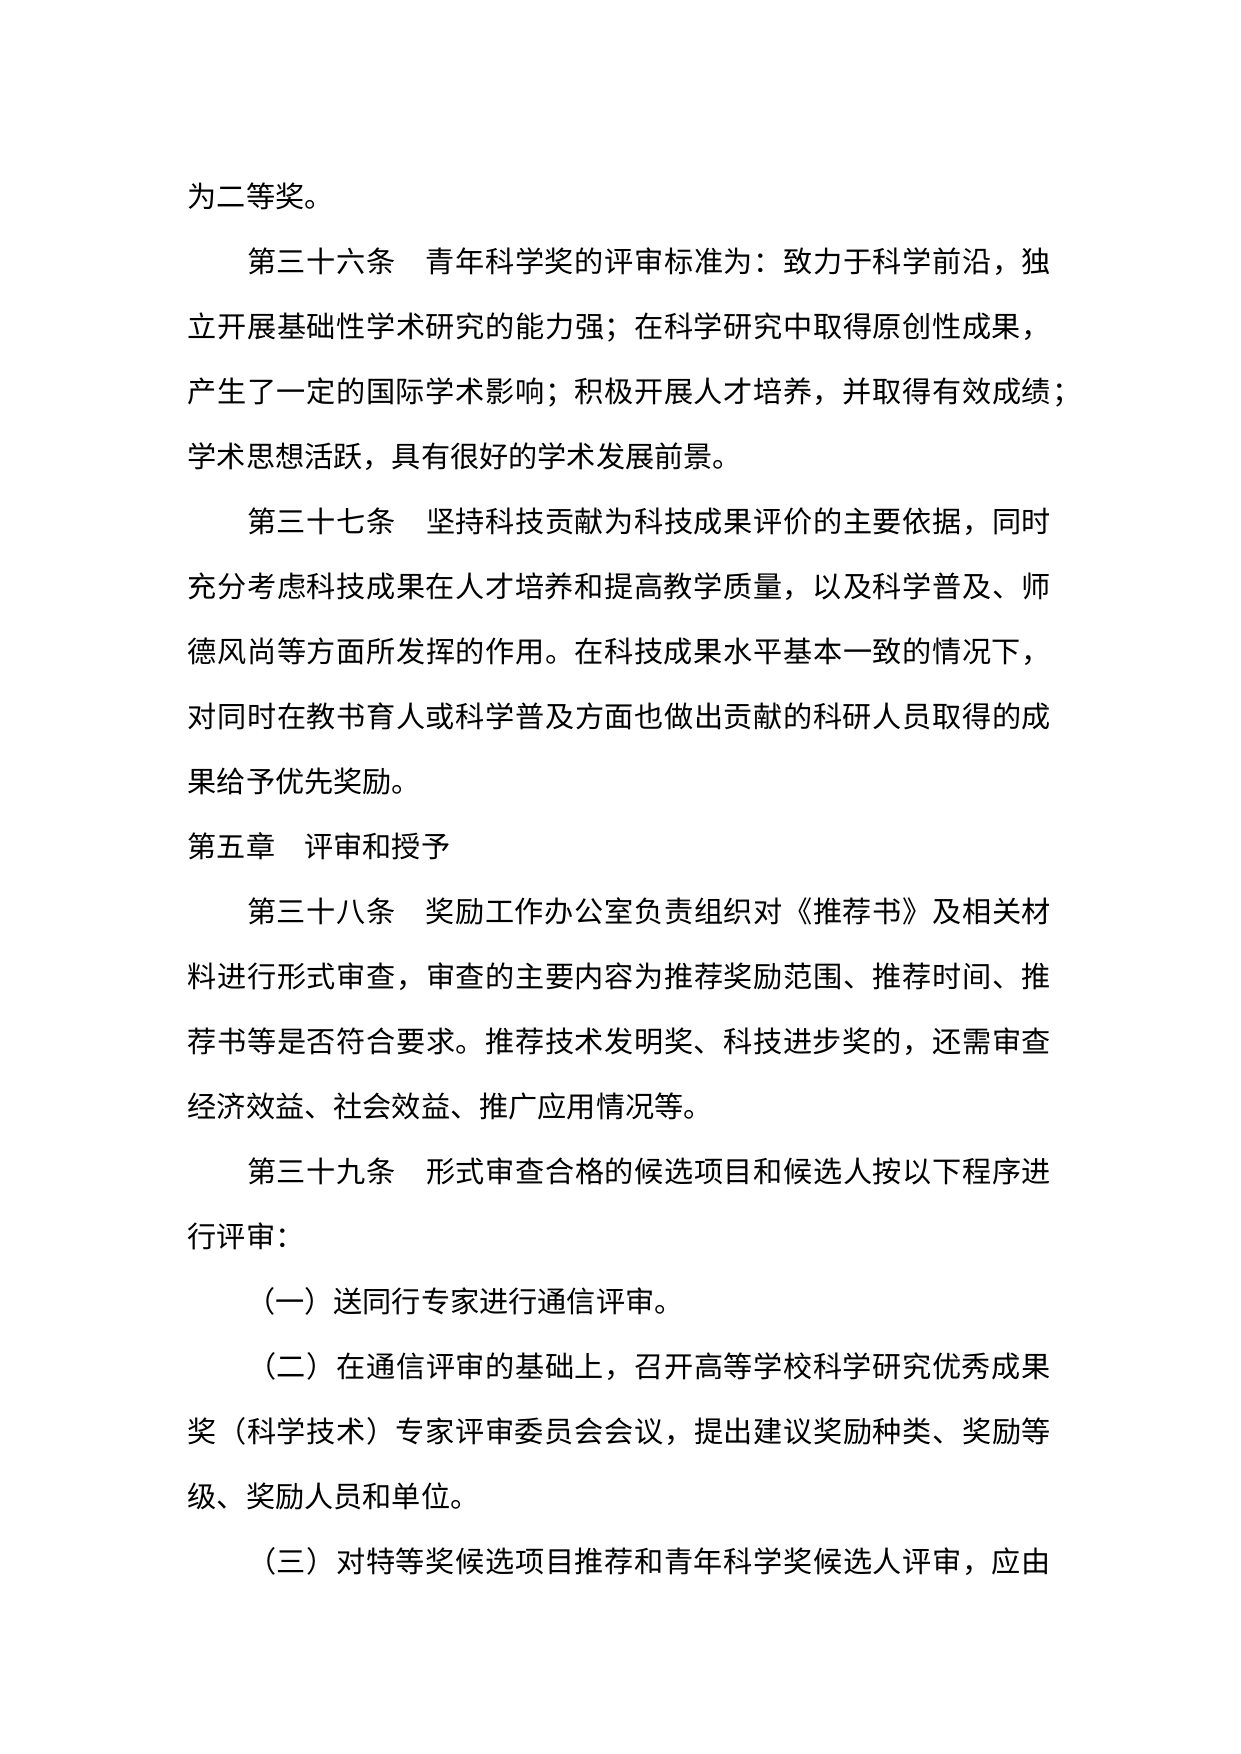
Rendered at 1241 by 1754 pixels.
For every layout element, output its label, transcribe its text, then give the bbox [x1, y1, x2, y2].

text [187, 162, 1053, 227]
text （二）在通信评审的基础上，召开高等学校科学研究优秀成果奖（科学技术）专家评审委员会会议，提出建议奖励种类、奖励等级、奖励人员和单位。 [187, 1332, 1053, 1527]
text 第三十八条 奖励工作办公室负责组织对《推荐书》及相关材料进行形式审查，审查的主要内容为推荐奖励范围、推荐时间、推荐书等是否符合要求。推荐技术发明奖、科技进步奖的，还需审查经济效益、社会效益、推广应用情况等。 [187, 877, 1053, 1137]
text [187, 1527, 1053, 1592]
text 第三十九条 形式审查合格的候选项目和候选人按以下程序进行评审： [187, 1137, 1053, 1267]
text （一）送同行专家进行通信评审。 [187, 1267, 1053, 1332]
text 第五章 评审和授予 [187, 812, 1053, 877]
text 第三十七条 坚持科技贡献为科技成果评价的主要依据，同时充分考虑科技成果在人才培养和提高教学质量，以及科学普及、师德风尚等方面所发挥的作用。在科技成果水平基本一致的情况下，对同时在教书育人或科学普及方面也做出贡献的科研人员取得的成果给予优先奖励。 [187, 487, 1053, 812]
text 第三十六条 青年科学奖的评审标准为：致力于科学前沿，独立开展基础性学术研究的能力强；在科学研究中取得原创性成果，产生了一定的国际学术影响；积极开展人才培养，并取得有效成绩；学术思想活跃，具有很好的学术发展前景。 [187, 227, 1053, 487]
